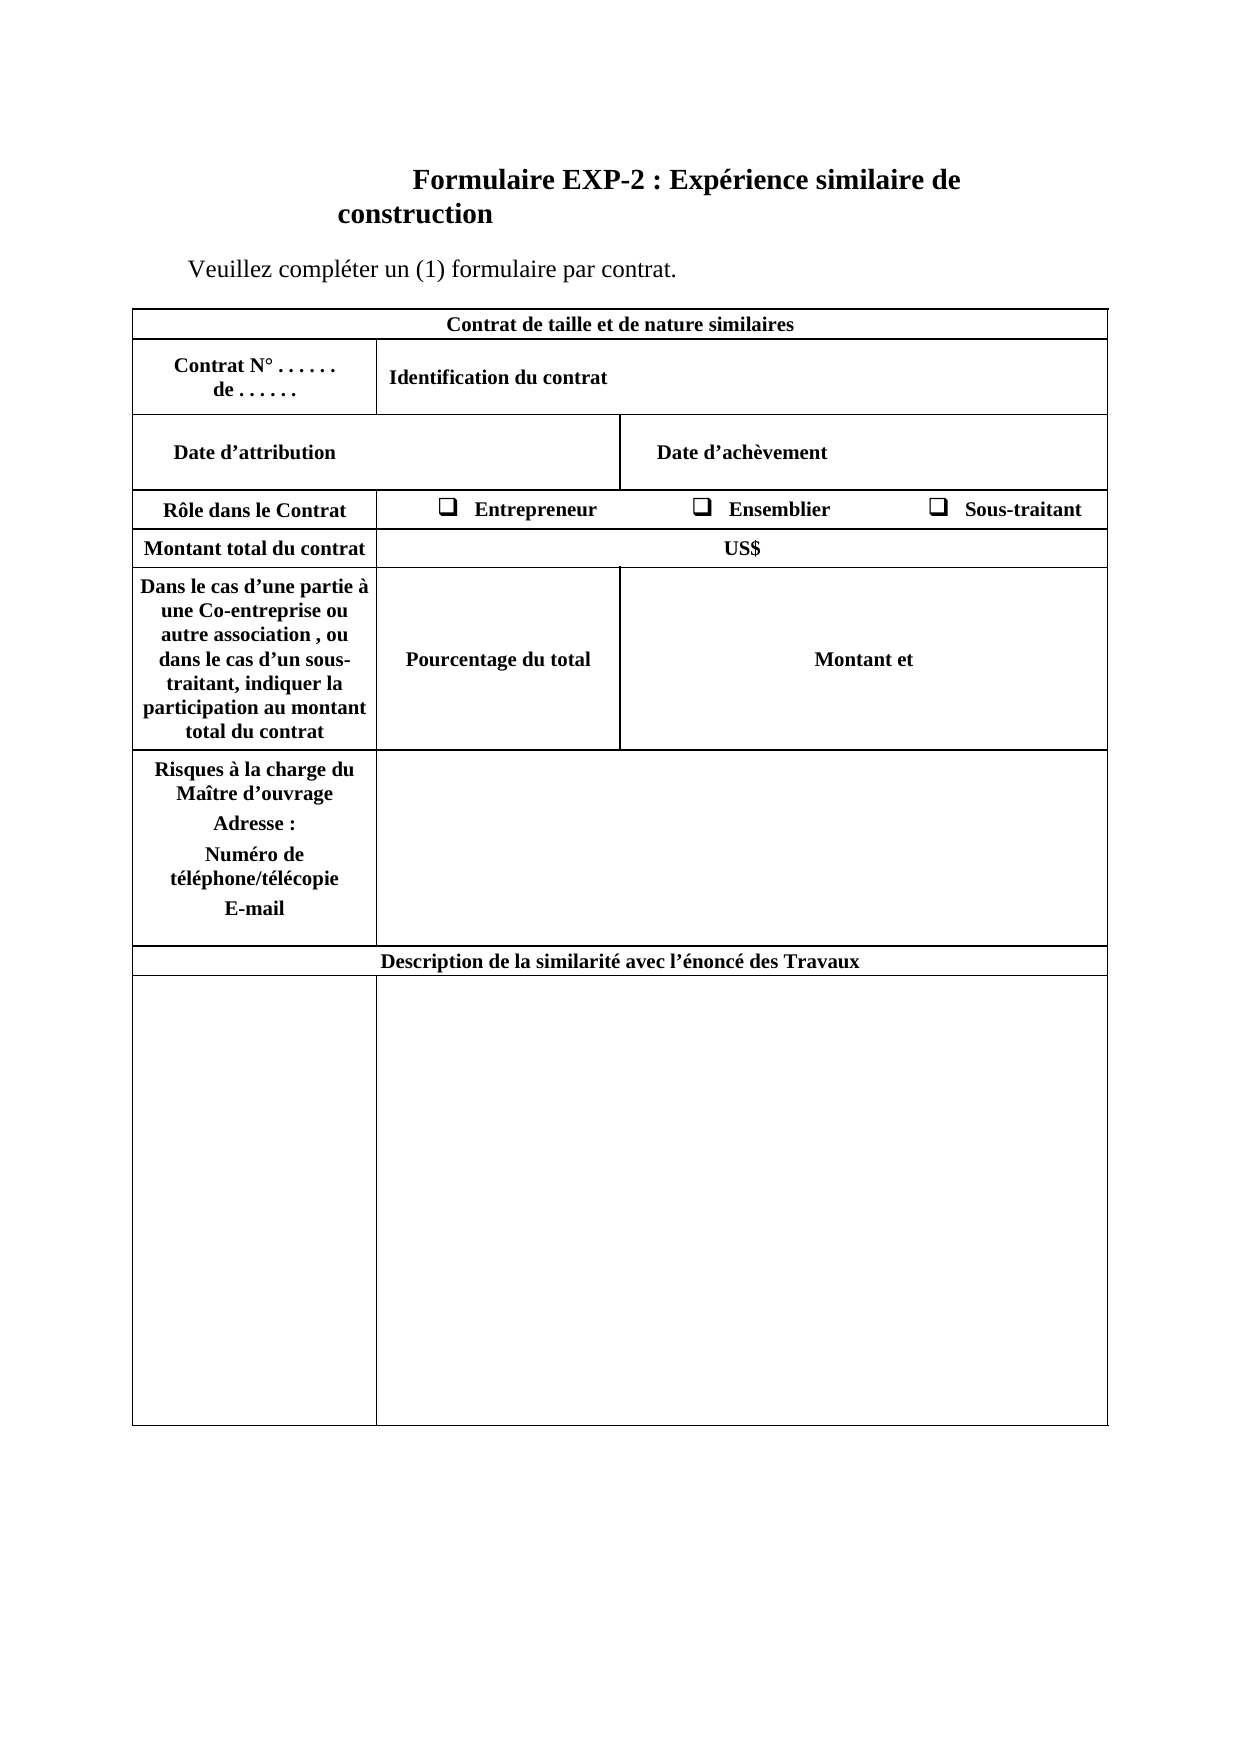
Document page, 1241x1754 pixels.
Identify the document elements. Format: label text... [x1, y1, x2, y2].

table_cell Date d’achèvement [621, 415, 864, 489]
table_header Contrat de taille et de nature similaires [133, 310, 1107, 338]
table_cell Identification du contrat [377, 340, 620, 414]
table_cell [377, 976, 1107, 1425]
table_cell Description de la similarité avec l’énoncé des Travaux [133, 947, 1107, 975]
table_cell Rôle dans le Contrat [133, 491, 376, 528]
table_cell [864, 415, 1107, 489]
table_cell Pourcentage du total [377, 568, 619, 749]
table_cell [133, 976, 376, 1425]
table_cell Montant et [621, 568, 1107, 749]
table_cell Sous-traitant [864, 491, 1107, 528]
table_cell [377, 751, 1107, 945]
table_cell Entrepreneur [377, 491, 620, 528]
table_cell [620, 340, 1107, 414]
table_cell US$ [377, 530, 1107, 566]
table_cell [376, 415, 619, 489]
table_cell Contrat N° . . . . . . de . . . . . . [133, 340, 376, 414]
table_cell Risques à la charge du Maître d’ouvrage Adresse : Numéro de téléphone/télécopie E-mail [133, 751, 376, 945]
text Veuillez compléter un (1) formulaire par contrat. [187, 254, 1053, 283]
subtitle Formulaire EXP-2 : Expérience similaire de construction [337, 162, 1053, 229]
table_cell Montant total du contrat [133, 530, 376, 566]
table_cell Date d’attribution [133, 415, 376, 489]
table_cell Ensemblier [620, 491, 864, 528]
table_cell Dans le cas d’une partie à une Co-entreprise ou autre association , ou dans le cas d’un sous-traitant, indiquer la participation au montant total du contrat [133, 568, 376, 749]
